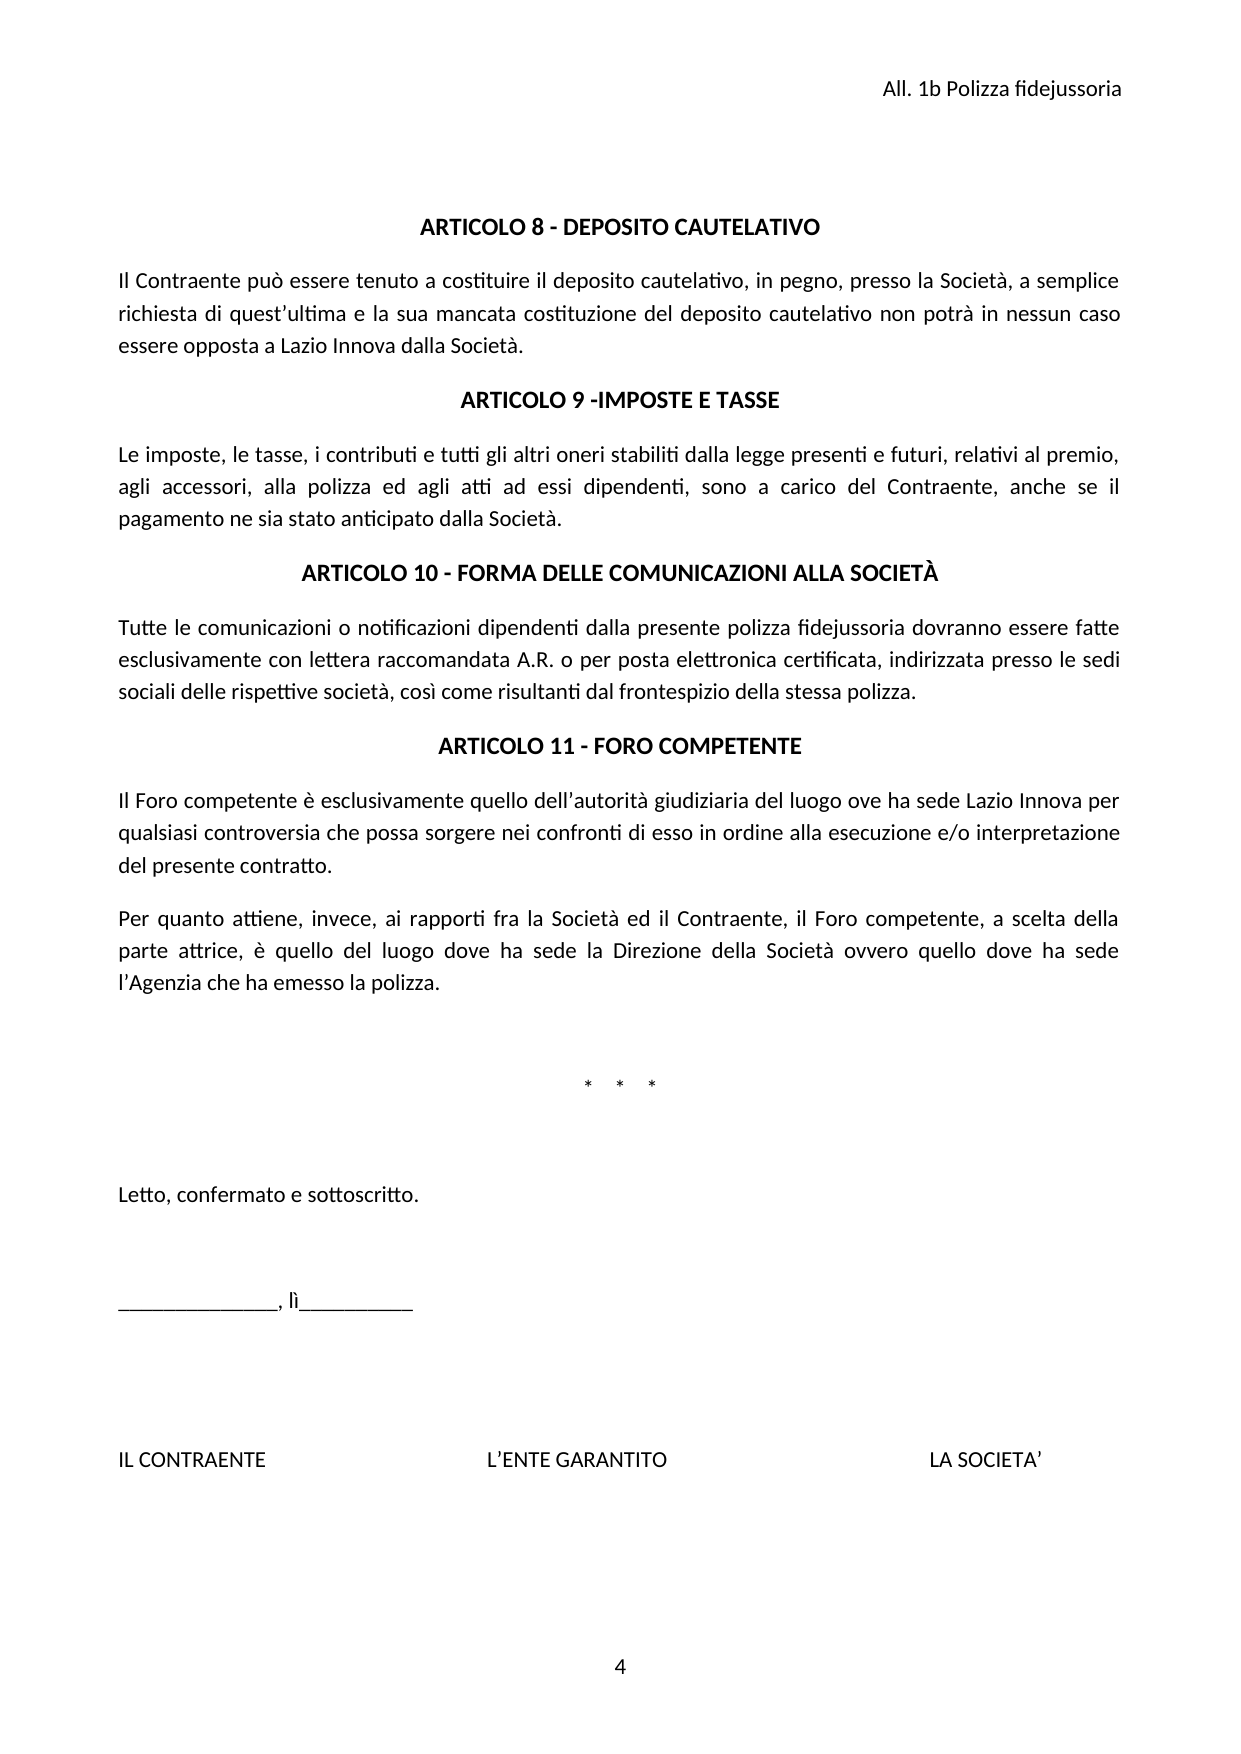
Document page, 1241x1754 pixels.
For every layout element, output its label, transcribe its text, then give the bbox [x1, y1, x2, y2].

text ARTICOLO 8 - DEPOSITO CAUTELATIVO [118, 211, 1122, 241]
text ARTICOLO 11 - FORO COMPETENTE [118, 731, 1122, 761]
text Per quanto attiene, invece, ai rapporti fra la Società ed il Contraente, il Foro competente, a scelta della parte attrice, è quello del luogo dove ha sede la Direzione della Società ovvero quello dove ha sede l’Agenzia che ha emesso la polizza. [118, 904, 1122, 996]
text ______________, lì__________ [118, 1286, 1122, 1314]
text ARTICOLO 10 - FORMA DELLE COMUNICAZIONI ALLA SOCIETÀ [118, 557, 1122, 588]
text Le imposte, le tasse, i contributi e tutti gli altri oneri stabiliti dalla legge presenti e futuri, relativi al premio, agli accessori, alla polizza ed agli atti ad essi dipendenti, sono a carico del Contraente, anche se il pagamento ne sia stato anticipato dalla Società. [118, 440, 1122, 532]
text Letto, confermato e sottoscritto. [118, 1180, 1122, 1208]
text Tutte le comunicazioni o notificazioni dipendenti dalla presente polizza fidejussoria dovranno essere fatte esclusivamente con lettera raccomandata A.R. o per posta elettronica certificata, indirizzata presso le sedi sociali delle rispettive società, così come risultanti dal frontespizio della stessa polizza. [118, 613, 1122, 706]
text ARTICOLO 9 -IMPOSTE E TASSE [118, 384, 1122, 414]
text * * * [118, 1074, 1122, 1102]
text Il Foro competente è esclusivamente quello dell’autorità giudiziaria del luogo ove ha sede Lazio Innova per qualsiasi controversia che possa sorgere nei confronti di esso in ordine alla esecuzione e/o interpretazione del presente contratto. [118, 786, 1122, 879]
text Il Contraente può essere tenuto a costituire il deposito cautelativo, in pegno, presso la Società, a semplice richiesta di quest’ultima e la sua mancata costituzione del deposito cautelativo non potrà in nessun caso essere opposta a Lazio Innova dalla Società. [118, 267, 1122, 359]
text IL CONTRAENTE L’ENTE GARANTITO LA SOCIETA’ [118, 1445, 1122, 1473]
